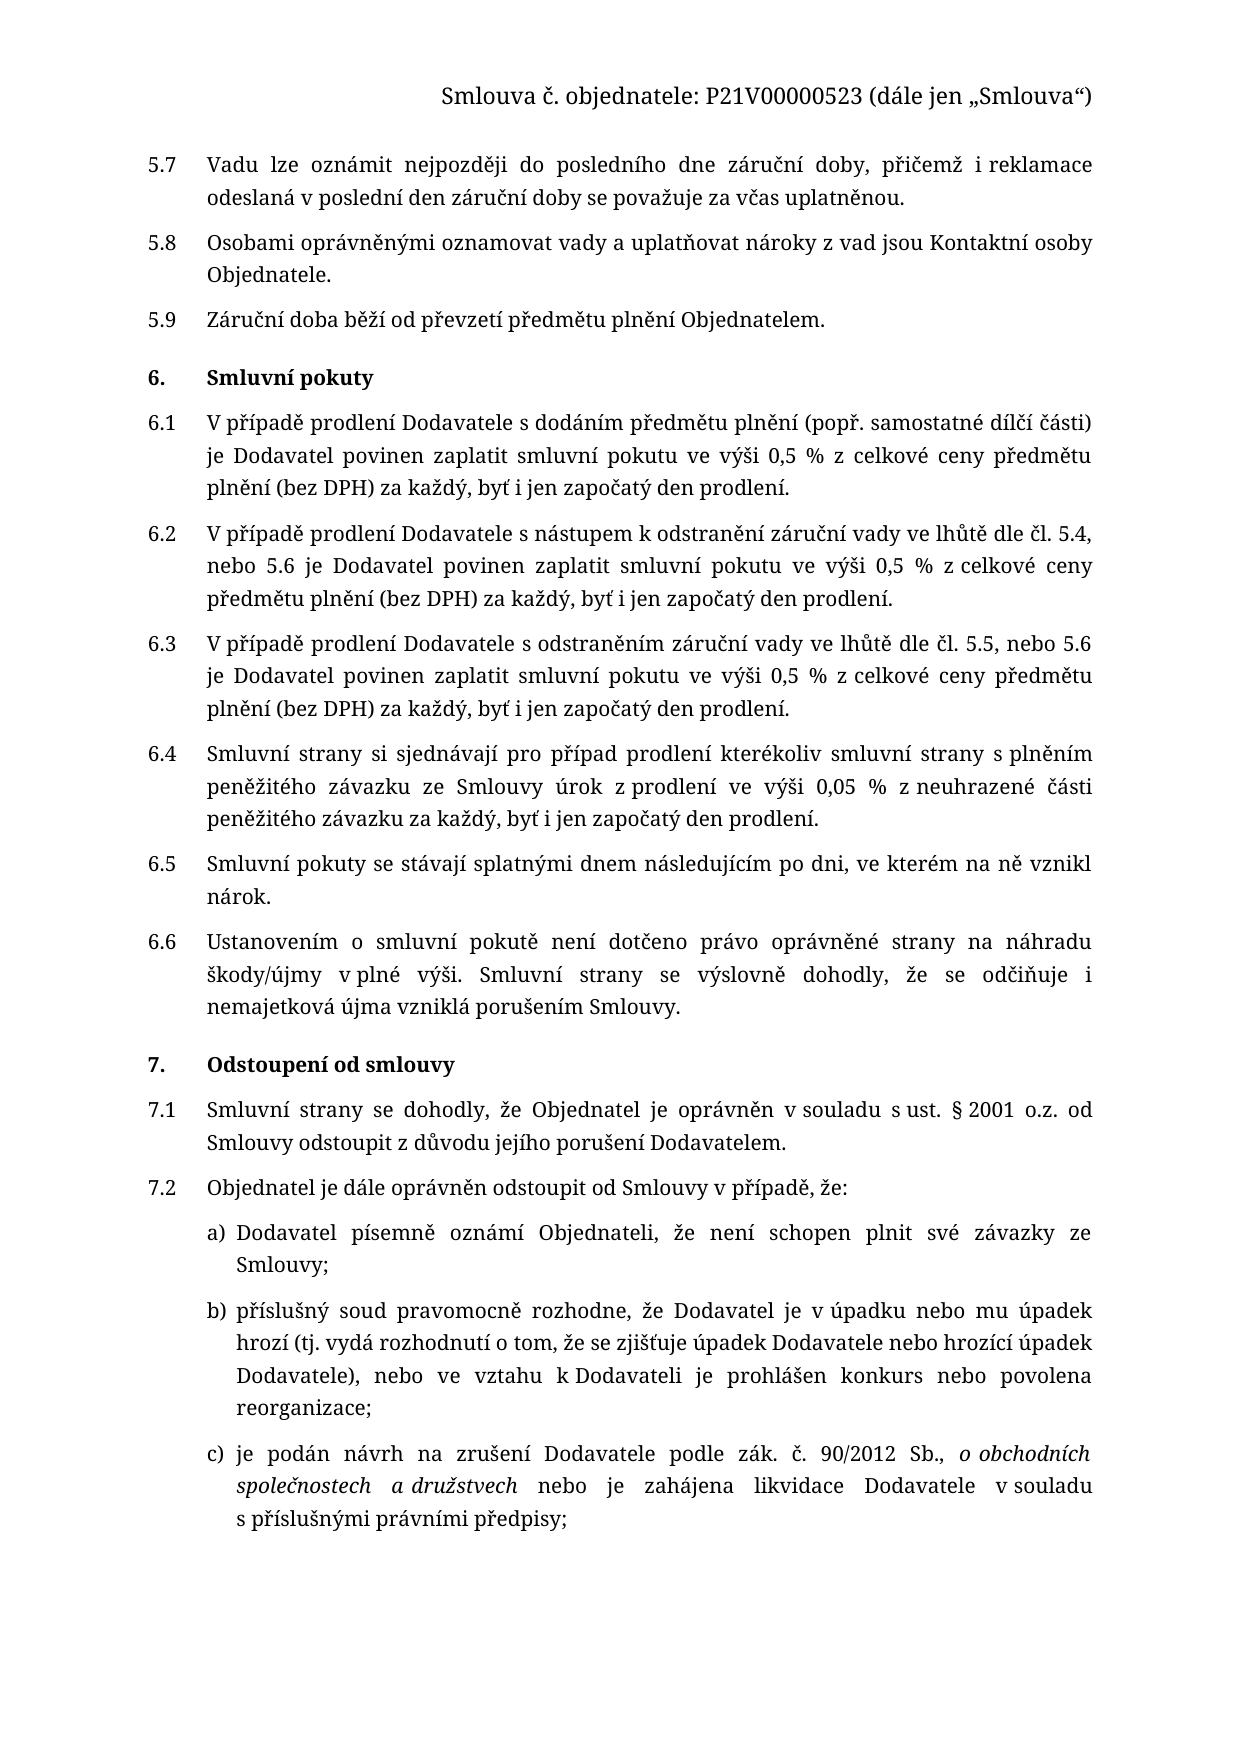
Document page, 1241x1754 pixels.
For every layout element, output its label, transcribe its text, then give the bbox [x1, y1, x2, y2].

list příslušný soud pravomocně rozhodne, že Dodavatel je v úpadku nebo mu úpadek hrozí (tj. vydá rozhodnutí o tom, že se zjišťuje úpadek Dodavatele nebo hrozící úpadek Dodavatele), nebo ve vztahu k Dodavateli je prohlášen konkurs nebo povolena reorganizace; [207, 1296, 1093, 1422]
list Smluvní strany si sjednávají pro případ prodlení kterékoliv smluvní strany s plněním peněžitého závazku ze Smlouvy úrok z prodlení ve výši 0,05 % z neuhrazené části peněžitého závazku za každý, byť i jen započatý den prodlení. [148, 739, 1093, 833]
list V případě prodlení Dodavatele s odstraněním záruční vady ve lhůtě dle čl. 5.5, nebo 5.6 je Dodavatel povinen zaplatit smluvní pokutu ve výši 0,5 % z celkové ceny předmětu plnění (bez DPH) za každý, byť i jen započatý den prodlení. [148, 629, 1093, 723]
list Odstoupení od smlouvy [148, 1050, 1093, 1078]
list V případě prodlení Dodavatele s nástupem k odstranění záruční vady ve lhůtě dle čl. 5.4, nebo 5.6 je Dodavatel povinen zaplatit smluvní pokutu ve výši 0,5 % z celkové ceny předmětu plnění (bez DPH) za každý, byť i jen započatý den prodlení. [148, 519, 1093, 612]
list Dodavatel písemně oznámí Objednateli, že není schopen plnit své závazky ze Smlouvy; [207, 1218, 1093, 1279]
list Vadu lze oznámit nejpozději do posledního dne záruční doby, přičemž i reklamace odeslaná v poslední den záruční doby se považuje za včas uplatněnou. [148, 150, 1093, 211]
list je podán návrh na zrušení Dodavatele podle zák. č. 90/2012 Sb., o obchodních společnostech a družstvech nebo je zahájena likvidace Dodavatele v souladu s příslušnými právními předpisy; [207, 1439, 1093, 1532]
list Osobami oprávněnými oznamovat vady a uplatňovat nároky z vad jsou Kontaktní osoby Objednatele. [148, 228, 1093, 289]
list Smluvní pokuty se stávají splatnými dnem následujícím po dni, ve kterém na ně vznikl nárok. [148, 849, 1093, 911]
list V případě prodlení Dodavatele s dodáním předmětu plnění (popř. samostatné dílčí části) je Dodavatel povinen zaplatit smluvní pokutu ve výši 0,5 % z celkové ceny předmětu plnění (bez DPH) za každý, byť i jen započatý den prodlení. [148, 408, 1093, 502]
list Ustanovením o smluvní pokutě není dotčeno právo oprávněné strany na náhradu škody/újmy v plné výši. Smluvní strany se výslovně dohodly, že se odčiňuje i nemajetková újma vzniklá porušením Smlouvy. [148, 927, 1093, 1021]
list Objednatel je dále oprávněn odstoupit od Smlouvy v případě, že: [148, 1173, 1093, 1201]
list Záruční doba běží od převzetí předmětu plnění Objednatelem. [148, 306, 1093, 334]
list Smluvní strany se dohodly, že Objednatel je oprávněn v souladu s ust. § 2001 o.z. od Smlouvy odstoupit z důvodu jejího porušení Dodavatelem. [148, 1095, 1093, 1156]
list Smluvní pokuty [148, 363, 1093, 392]
